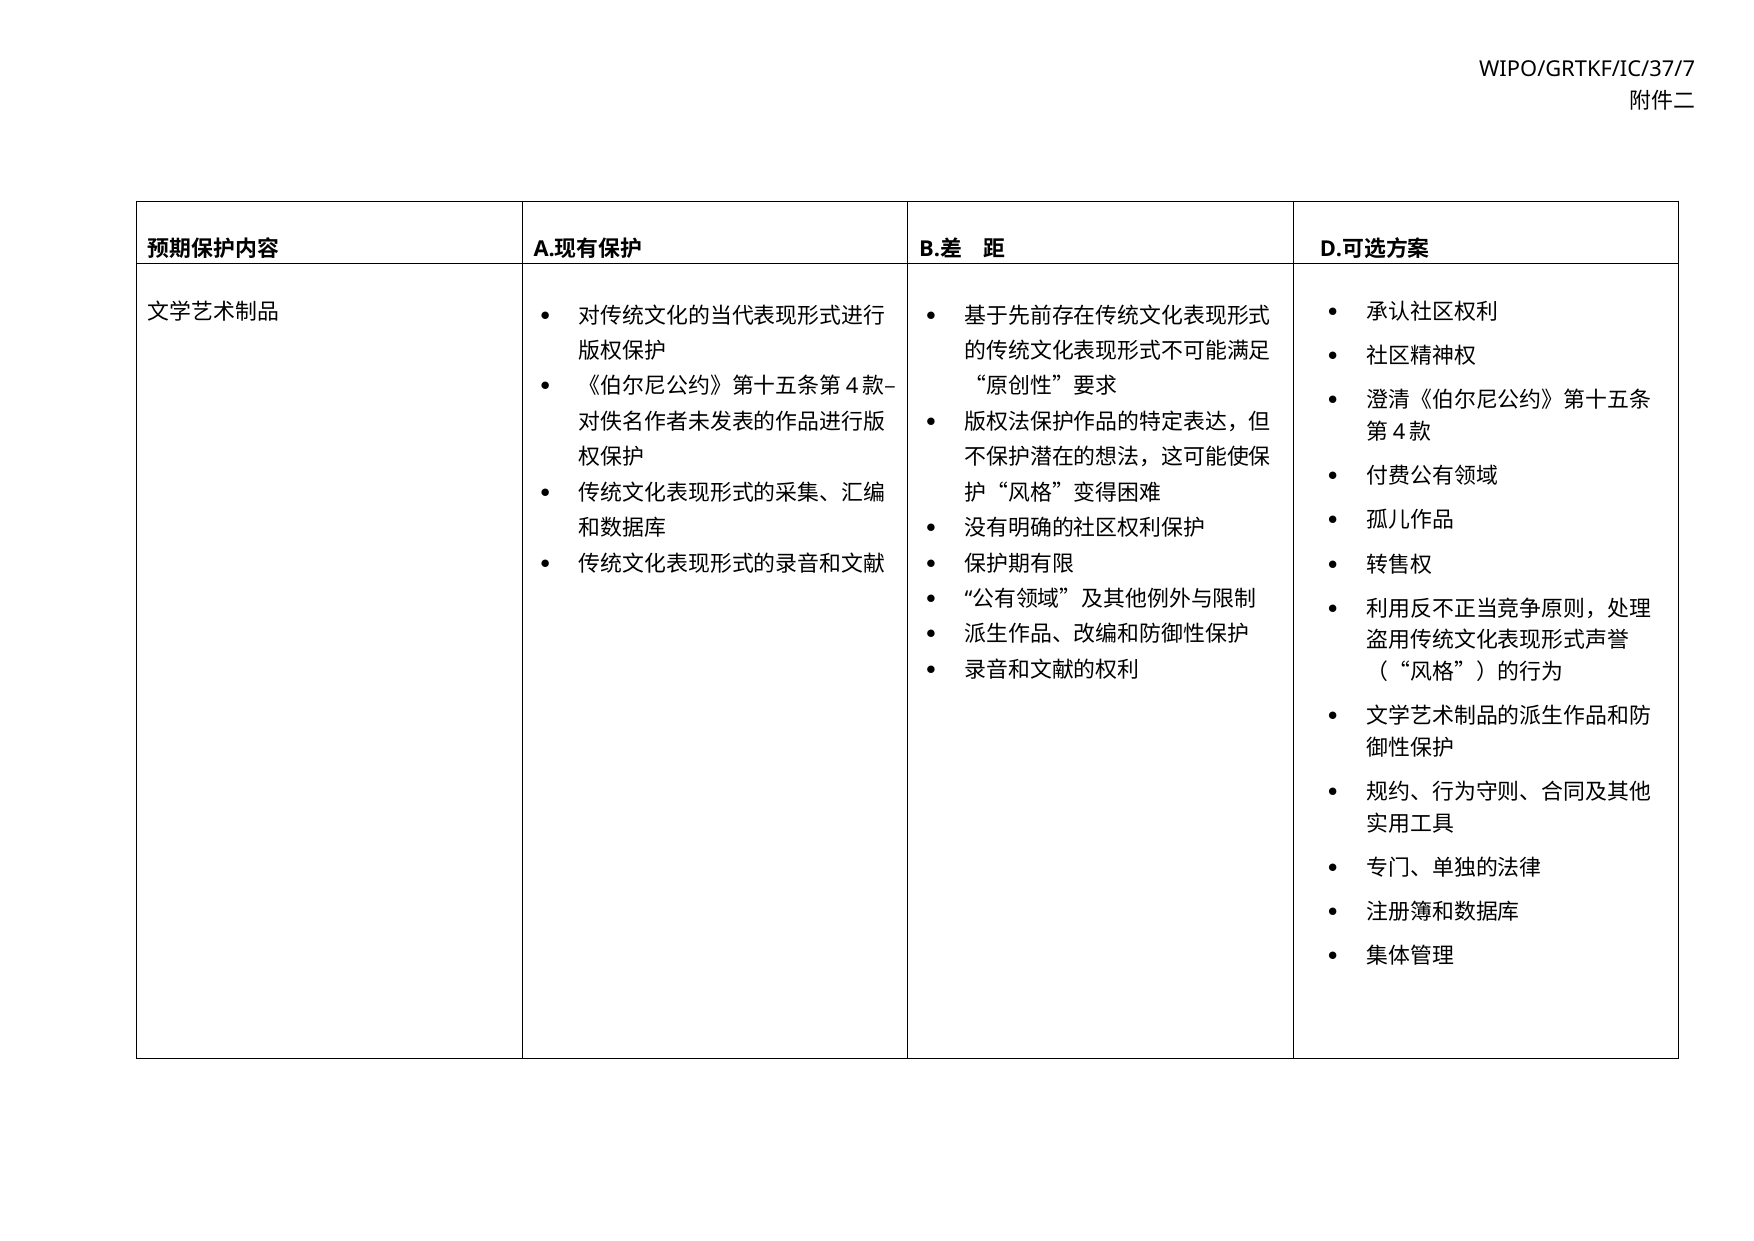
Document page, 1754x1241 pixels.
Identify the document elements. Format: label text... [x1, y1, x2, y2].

table_header A.现有保护 [523, 202, 907, 263]
table_cell 承认社区权利 社区精神权 澄清《伯尔尼公约》第十五条第4款 付费公有领域 孤儿作品 转售权 利用反不正当竞争原则，处理盗用传统文化表现形式声誉（“风格”）的行为 文学艺术制品的派生作品和防御性保护 规约、行为守则、合同及其他实用工具 专门、单独的法律 注册簿和数据库 集体管理 [1294, 264, 1678, 1058]
table_cell 文学艺术制品 [137, 264, 522, 1058]
table_header 预期保护内容 [137, 202, 522, 263]
table_header D.可选方案 [1294, 202, 1678, 263]
table_cell 基于先前存在传统文化表现形式的传统文化表现形式不可能满足“原创性”要求 版权法保护作品的特定表达，但不保护潜在的想法，这可能使保护“风格”变得困难 没有明确的社区权利保护 保护期有限 “公有领域”及其他例外与限制 派生作品、改编和防御性保护 录音和文献的权利 [908, 264, 1293, 1058]
table_header B.差 距 [908, 202, 1293, 263]
table_cell 对传统文化的当代表现形式进行版权保护 《伯尔尼公约》第十五条第4款–对佚名作者未发表的作品进行版权保护 传统文化表现形式的采集、汇编和数据库 传统文化表现形式的录音和文献 [523, 264, 907, 1058]
